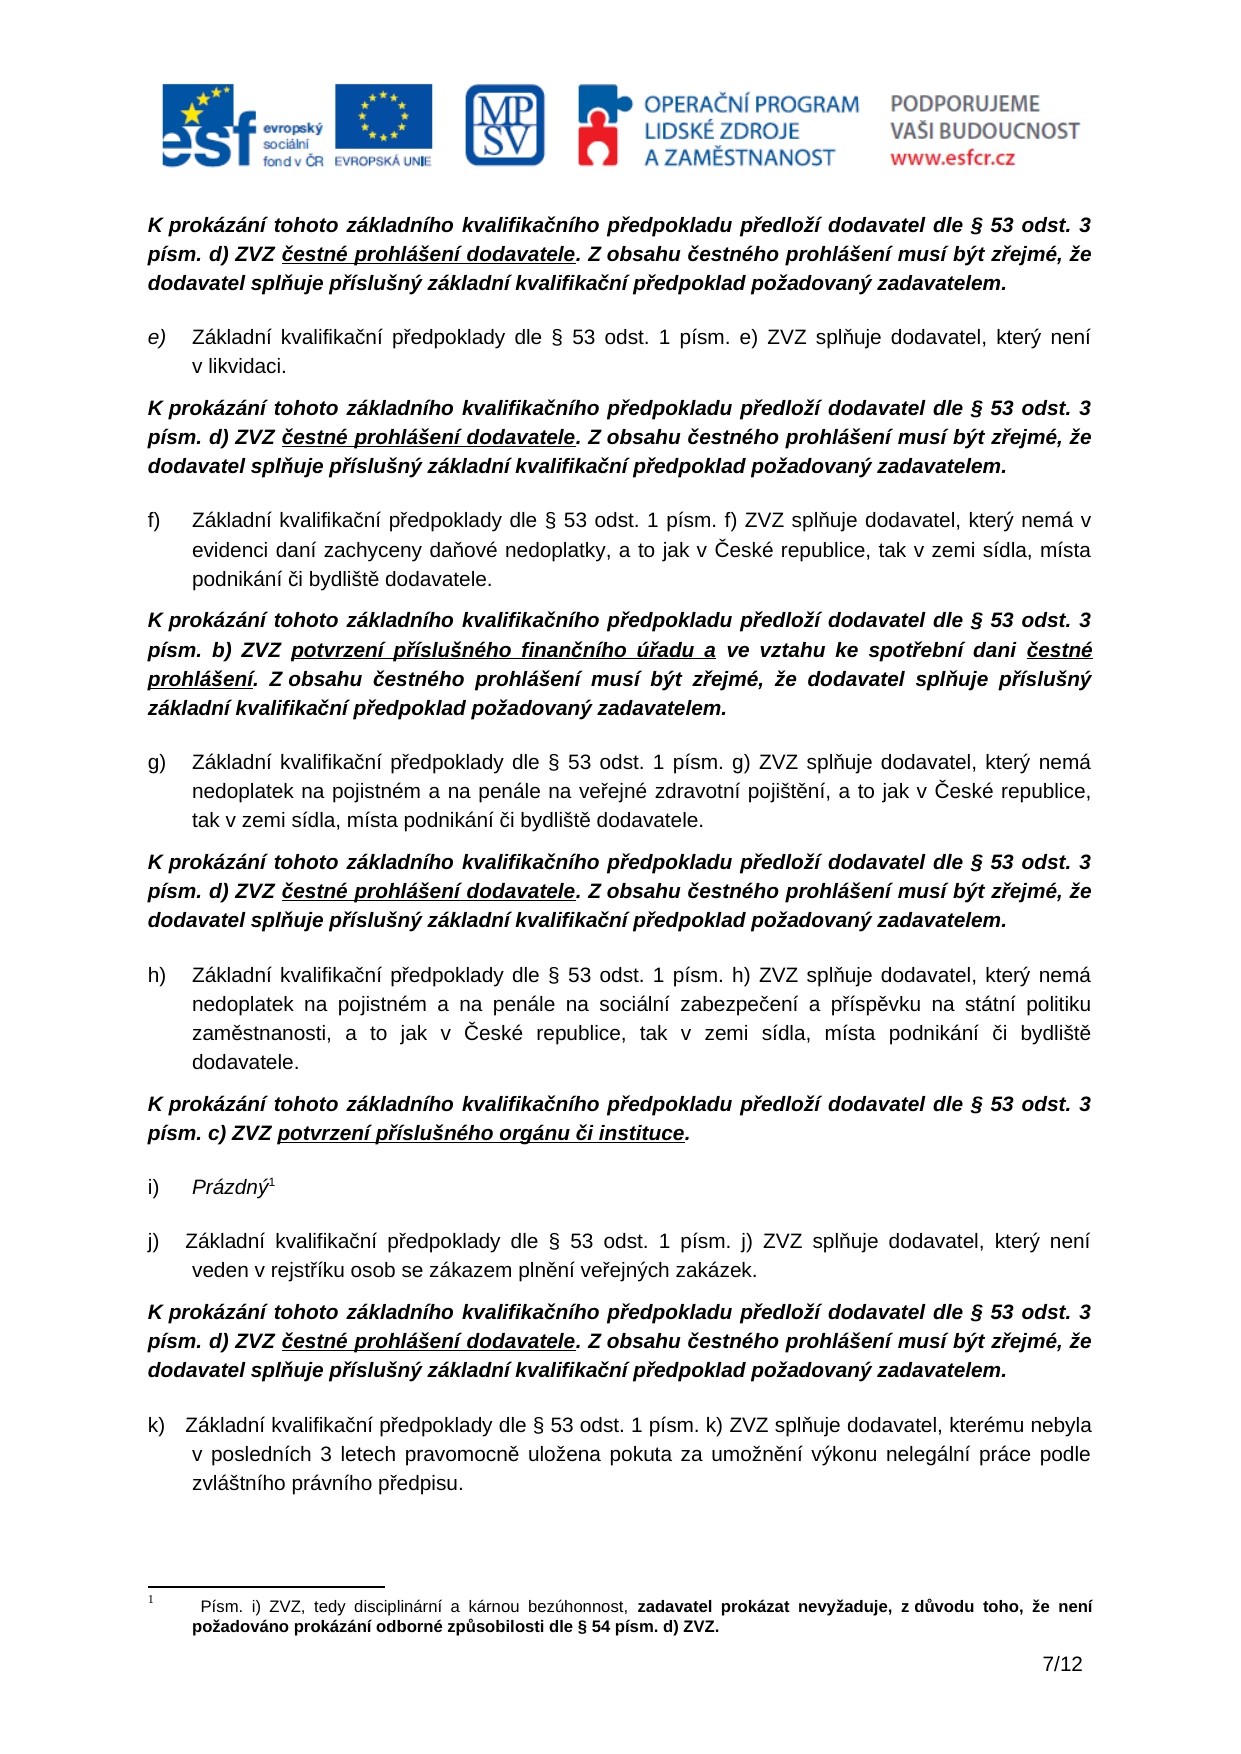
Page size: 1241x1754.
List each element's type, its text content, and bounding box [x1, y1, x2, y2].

text K prokázání tohoto základního kvalifikačního předpokladu předloží dodavatel dle § 53 odst. 3 písm. b) ZVZ potvrzení příslušného finančního úřadu a ve vztahu ke spotřební dani čestné prohlášení. Z obsahu čestného prohlášení musí být zřejmé, že dodavatel splňuje příslušný základní kvalifikační předpoklad požadovaný zadavatelem. [148, 603, 1093, 720]
text i) Prázdný [148, 1170, 1093, 1199]
list Základní kvalifikační předpoklady dle § 53 odst. 1 písm. k) ZVZ splňuje dodavatel, kterému nebyla v posledních 3 letech pravomocně uložena pokuta za umožnění výkonu nelegální práce podle zvláštního právního předpisu. [148, 1407, 1093, 1495]
text K prokázání tohoto základního kvalifikačního předpokladu předloží dodavatel dle § 53 odst. 3 písm. c) ZVZ potvrzení příslušného orgánu či instituce. [148, 1086, 1093, 1145]
list Základní kvalifikační předpoklady dle § 53 odst. 1 písm. e) ZVZ splňuje dodavatel, který není v likvidaci. [148, 320, 1093, 378]
list Základní kvalifikační předpoklady dle § 53 odst. 1 písm. f) ZVZ splňuje dodavatel, který nemá v evidenci daní zachyceny daňové nedoplatky, a to jak v České republice, tak v zemi sídla, místa podnikání či bydliště dodavatele. [148, 503, 1093, 591]
list Základní kvalifikační předpoklady dle § 53 odst. 1 písm. j) ZVZ splňuje dodavatel, který není veden v rejstříku osob se zákazem plnění veřejných zakázek. [148, 1224, 1093, 1282]
list Základní kvalifikační předpoklady dle § 53 odst. 1 písm. h) ZVZ splňuje dodavatel, který nemá nedoplatek na pojistném a na penále na sociální zabezpečení a příspěvku na státní politiku zaměstnanosti, a to jak v České republice, tak v zemi sídla, místa podnikání či bydliště dodavatele. [148, 957, 1093, 1074]
list Základní kvalifikační předpoklady dle § 53 odst. 1 písm. g) ZVZ splňuje dodavatel, který nemá nedoplatek na pojistném a na penále na veřejné zdravotní pojištění, a to jak v České republice, tak v zemi sídla, místa podnikání či bydliště dodavatele. [148, 745, 1093, 832]
